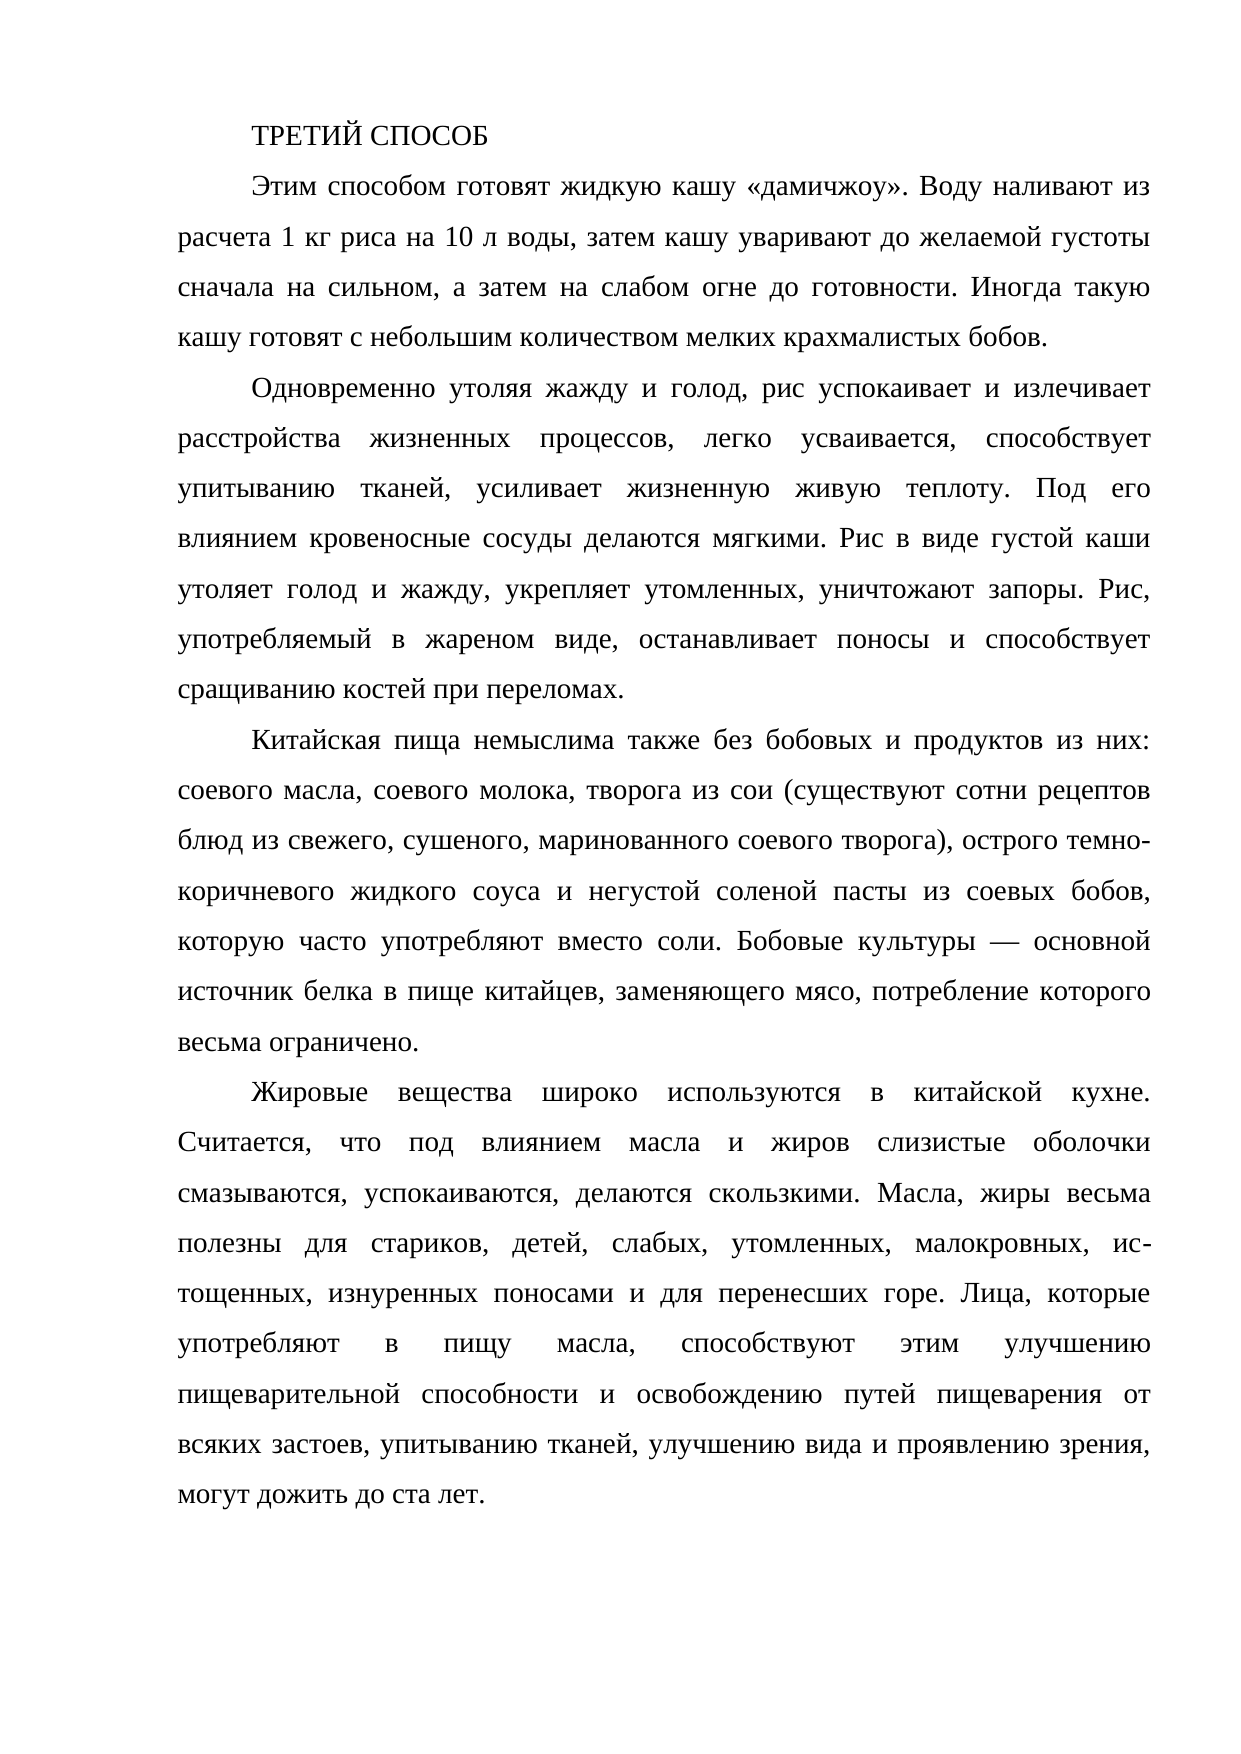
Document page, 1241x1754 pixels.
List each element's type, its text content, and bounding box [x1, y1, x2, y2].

text Китайская пища немыслима также без бобовых и продуктов из них: соевого масла, соевого молока, творога из сои (существуют сотни рецептов блюд из свежего, сушеного, маринованного соевого творога), острого темно-коричневого жидкого соуса и негустой соленой пасты из соевых бобов, которую часто употребляют вместо соли. Бобовые культуры — основной источник белка в пище китайцев, заменяющего мясо, потребление которого весьма ограничено. [177, 722, 1152, 1057]
text Одновременно утоляя жажду и голод, рис успокаивает и излечивает расстройства жизненных процессов, легко усваивается, способствует упитыванию тканей, усиливает жизненную живую теплоту. Под его влиянием кровеносные сосуды делаются мягкими. Рис в виде густой каши утоляет голод и жажду, укрепляет утомленных, уничтожают запоры. Рис, употребляемый в жареном виде, останавливает поносы и способствует сращиванию костей при переломах. [177, 370, 1152, 705]
text Жировые вещества широко используются в китайской кухне. Считается, что под влиянием масла и жиров слизистые оболочки смазываются, успокаиваются, делаются скользкими. Масла, жиры весьма полезны для стариков, детей, слабых, утомленных, малокровных, истощенных, изнуренных поносами и для перенесших горе. Лица, которые употребляют в пищу масла, способствуют этим улучшению пищеварительной способности и освобождению путей пищеварения от всяких застоев, упитыванию тканей, улучшению вида и проявлению зрения, могут дожить до ста лет. [177, 1074, 1152, 1510]
text ТРЕТИЙ СПОСОБ [177, 118, 1152, 152]
text Этим способом готовят жидкую кашу «дамичжоу». Воду наливают из расчета 1 кг риса на 10 л воды, затем кашу уваривают до желаемой густоты сначала на сильном, а затем на слабом огне до готовности. Иногда такую кашу готовят с небольшим количеством мелких крахмалистых бобов. [177, 168, 1152, 353]
